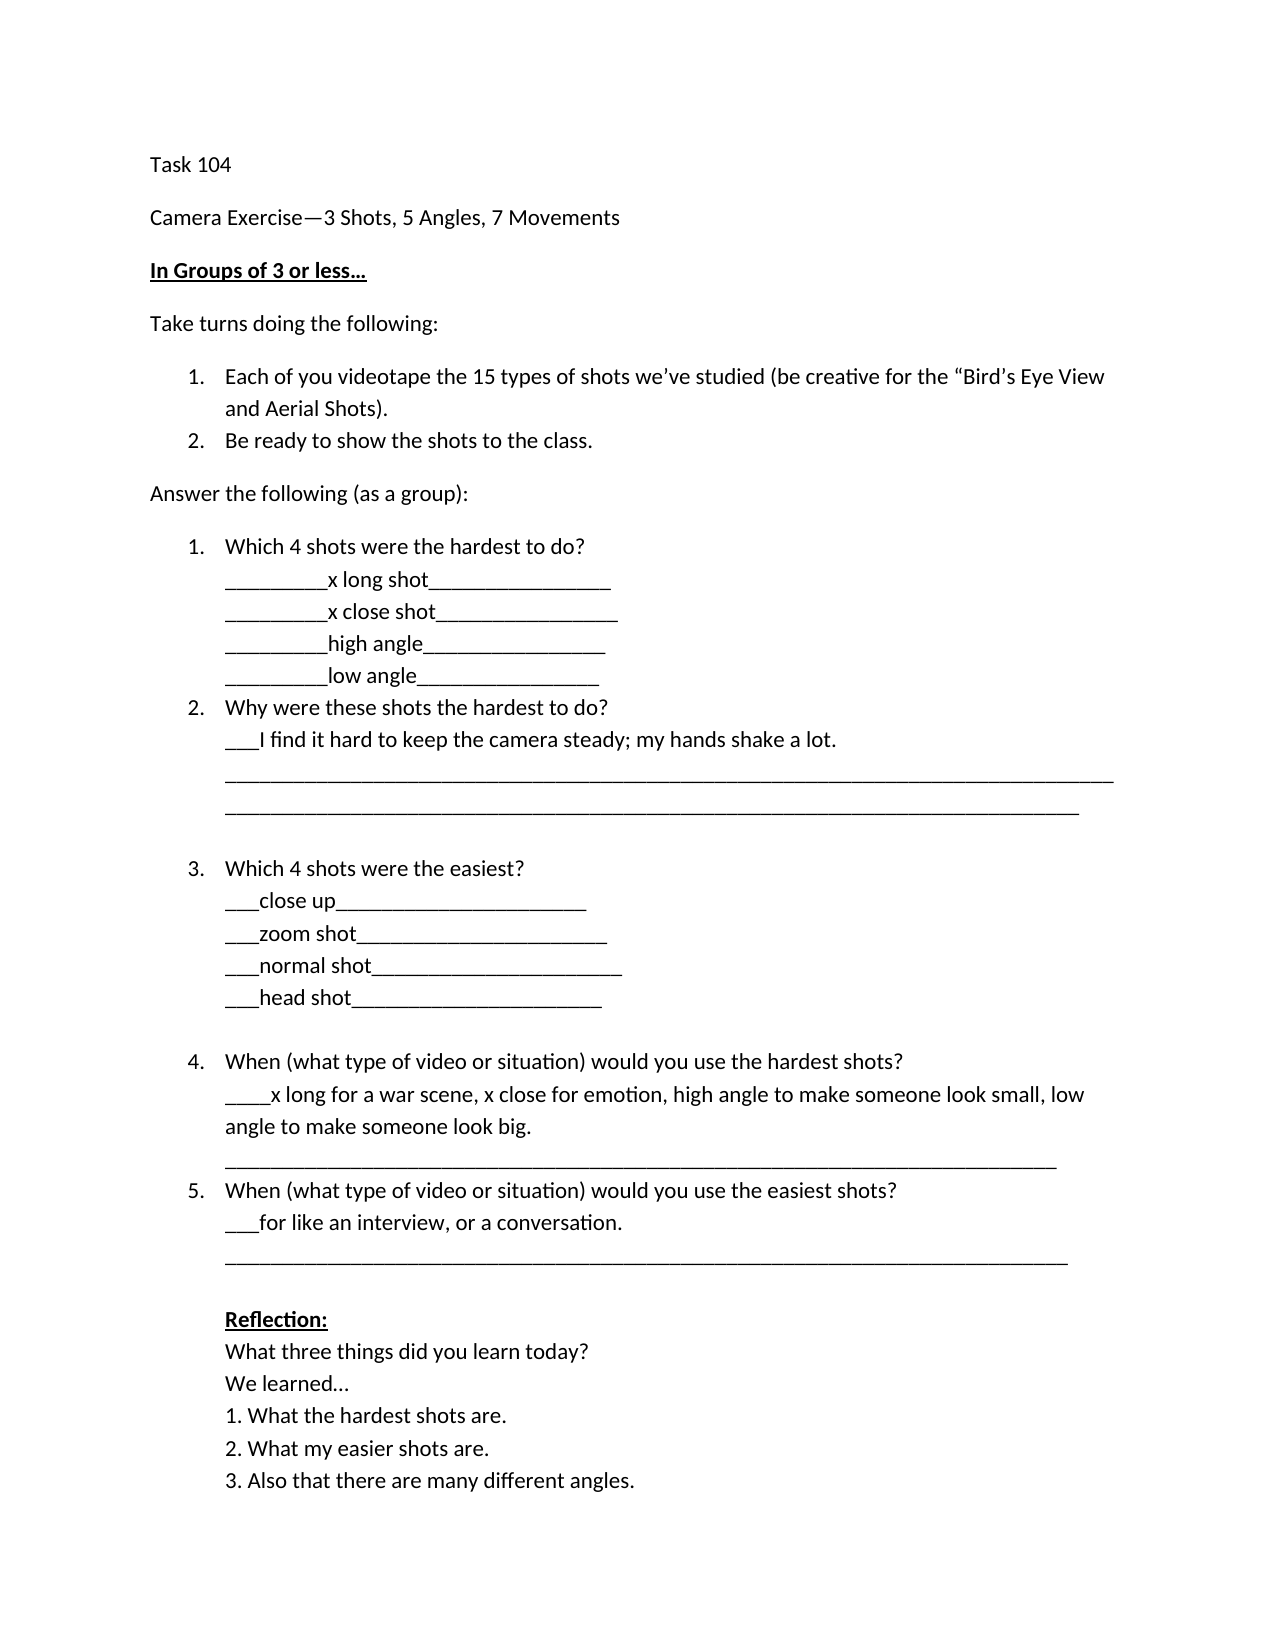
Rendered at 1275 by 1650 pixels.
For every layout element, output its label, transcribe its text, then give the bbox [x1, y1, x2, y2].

list 2. What my easier shots are. [225, 1434, 1125, 1462]
list _________low angle________________ [225, 661, 1125, 689]
list ___zoom shot______________________ [225, 919, 1125, 947]
text In Groups of 3 or less… [150, 256, 1125, 284]
list Which 4 shots were the hardest to do? [187, 532, 1125, 561]
list Each of you videotape the 15 types of shots we’ve studied (be creative for the “Bird’s Eye View and Aerial Shots). [187, 362, 1125, 422]
list ___head shot______________________ [225, 983, 1125, 1011]
list Reflection: [225, 1305, 1125, 1333]
list _________high angle________________ [225, 629, 1125, 657]
list _________x close shot________________ [225, 597, 1125, 625]
text Take turns doing the following: [150, 309, 1125, 337]
list _________x long shot________________ [225, 565, 1125, 593]
list We learned… [225, 1369, 1125, 1397]
list Be ready to show the shots to the class. [187, 426, 1125, 454]
text Answer the following (as a group): [150, 479, 1125, 507]
list ___I find it hard to keep the camera steady; my hands shake a lot. _________________________________________________________________________________________________________________________________________________________ [225, 726, 1125, 818]
list Which 4 shots were the easiest? [187, 854, 1125, 882]
list ___for like an interview, or a conversation. __________________________________________________________________________ [225, 1208, 1125, 1269]
list What three things did you learn today? [225, 1337, 1125, 1365]
list 3. Also that there are many different angles. [225, 1466, 1125, 1494]
list Why were these shots the hardest to do? [187, 693, 1125, 721]
text Task 104 [150, 150, 1125, 178]
list ___normal shot______________________ [225, 951, 1125, 979]
text Camera Exercise—3 Shots, 5 Angles, 7 Movements [150, 203, 1125, 231]
list When (what type of video or situation) would you use the easiest shots? [187, 1176, 1125, 1204]
list 1. What the hardest shots are. [225, 1402, 1125, 1429]
list ____x long for a war scene, x close for emotion, high angle to make someone look small, low angle to make someone look big. _________________________________________________________________________ [225, 1080, 1125, 1172]
list When (what type of video or situation) would you use the hardest shots? [187, 1047, 1125, 1076]
list ___close up______________________ [225, 887, 1125, 914]
